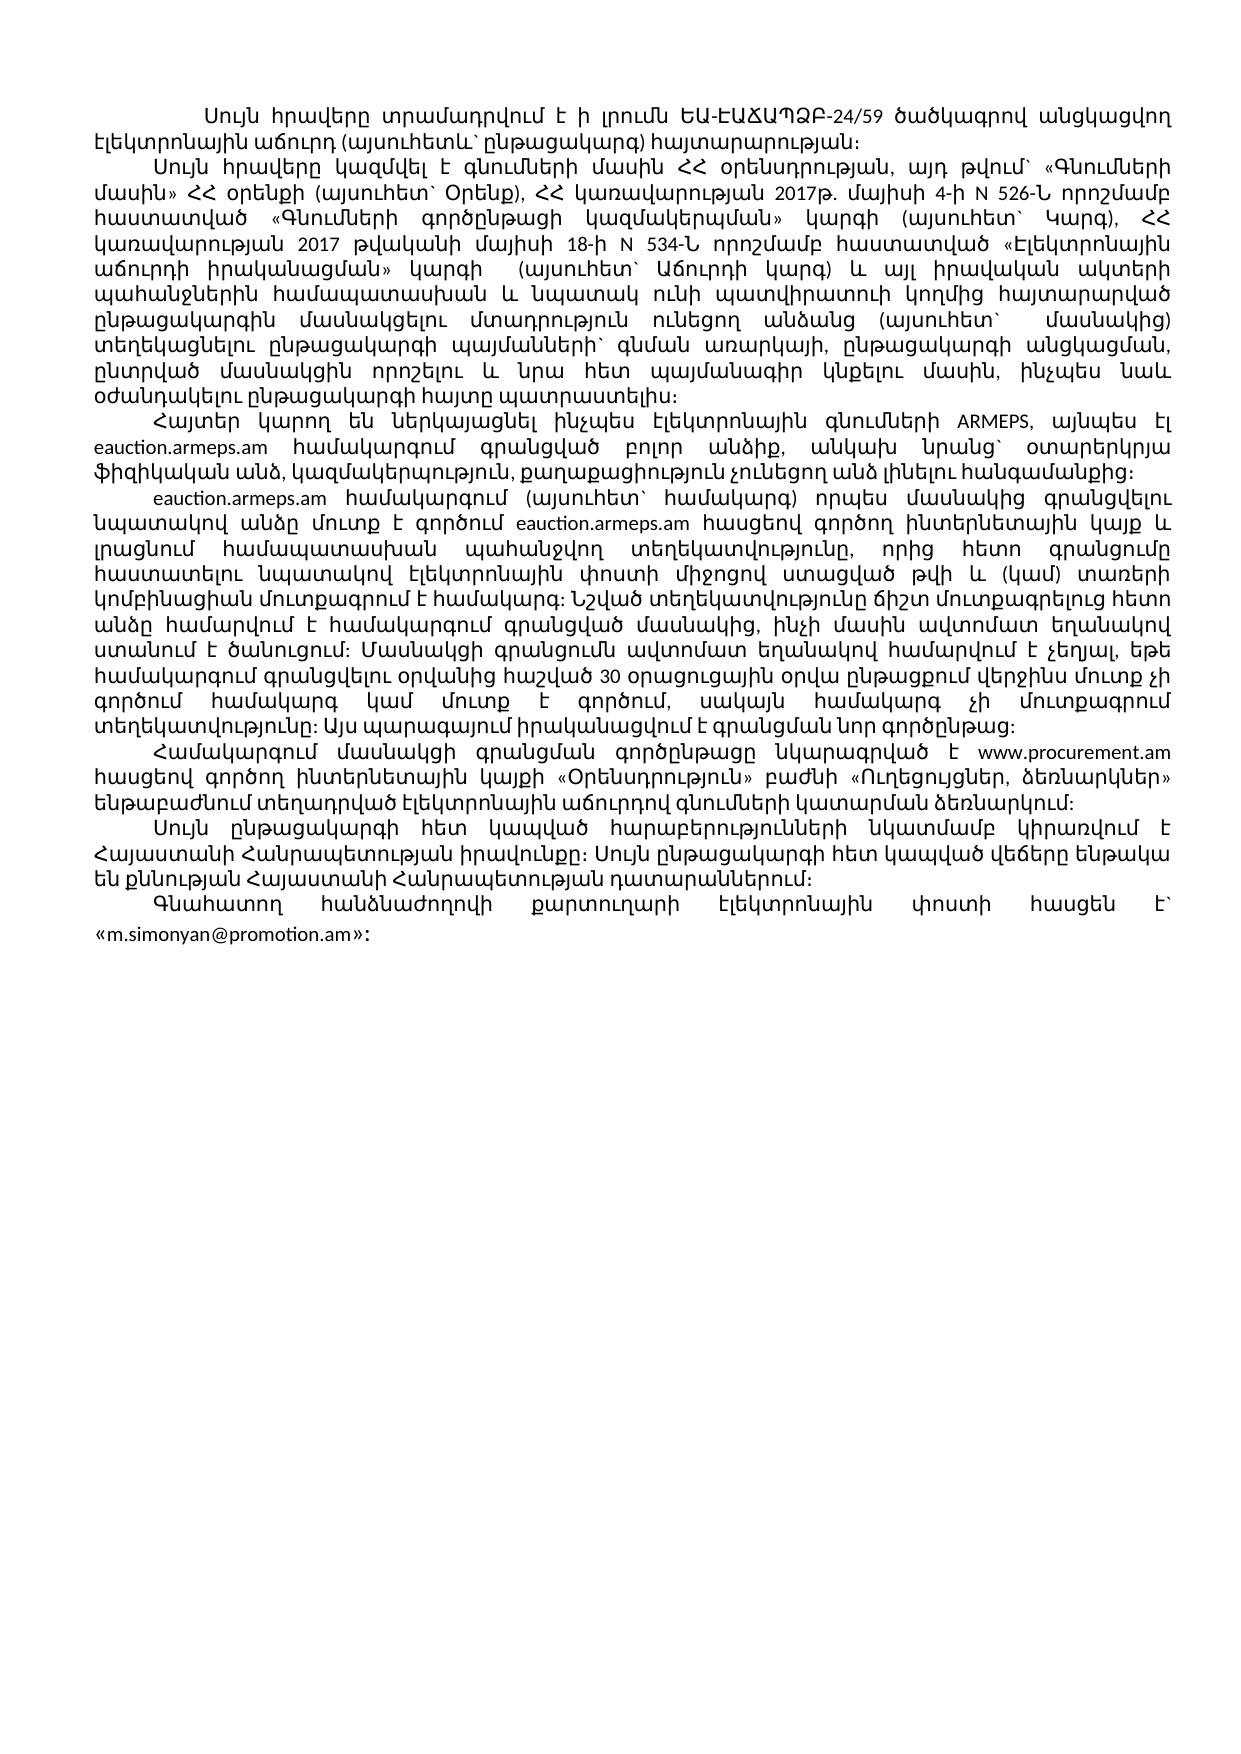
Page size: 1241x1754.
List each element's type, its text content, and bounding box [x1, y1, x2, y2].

text Գնահատող հանձնաժողովի քարտուղարի էլեկտրոնային փոստի հասցեն է` «m.simonyan@promotion.am»: [94, 892, 1171, 948]
text Համակարգում մասնակցի գրանցման գործընթացը նկարագրված է www.procurement.am հասցեով գործող ինտերնետային կայքի «Օրենսդրություն» բաժնի «Ուղեցույցներ, ձեռնարկներ» ենթաբաժնում տեղադրված էլեկտրոնային աճուրդով գնումների կատարման ձեռնարկում: [94, 739, 1171, 815]
text Սույն հրավերը կազմվել է գնումների մասին ՀՀ օրենսդրության, այդ թվում` «Գնումների մասին» ՀՀ օրենքի (այսուհետ` Օրենք), ՀՀ կառավարության 2017թ. մայիսի 4-ի N 526-Ն որոշմամբ հաստատված «Գնումների գործընթացի կազմակերպման» կարգի (այսուհետ` Կարգ), ՀՀ կառավարության 2017 թվականի մայիսի 18-ի N 534-Ն որոշմամբ հաստատված «Էլեկտրոնային աճուրդի իրականացման» կարգի (այսուհետ` Աճուրդի կարգ) և այլ իրավական ակտերի պահանջներին համապատասխան և նպատակ ունի պատվիրատուի կողմից հայտարարված ընթացակարգին մասնակցելու մտադրություն ունեցող անձանց (այսուհետ` մասնակից) տեղեկացնելու ընթացակարգի պայմանների` գնման առարկայի, ընթացակարգի անցկացման, ընտրված մասնակցին որոշելու և նրա հետ պայմանագիր կնքելու մասին, ինչպես նաև օժանդակելու ընթացակարգի հայտը պատրաստելիս։ [94, 154, 1171, 409]
text Հայտեր կարող են ներկայացնել ինչպես էլեկտրոնային գնումների ARMEPS, այնպես էլ eauction.armeps.am համակարգում գրանցված բոլոր անձիք, անկախ նրանց` օտարերկրյա ֆիզիկական անձ, կազմակերպություն, քաղաքացիություն չունեցող անձ լինելու հանգամանքից։ [94, 409, 1171, 485]
text Սույն ընթացակարգի հետ կապված հարաբերությունների նկատմամբ կիրառվում է Հայաստանի Հանրապետության իրավունքը։ Սույն ընթացակարգի հետ կապված վեճերը ենթակա են քննության Հայաստանի Հանրապետության դատարաններում։ [94, 815, 1171, 892]
text eauction.armeps.am համակարգում (այսուհետ` համակարգ) որպես մասնակից գրանցվելու նպատակով անձը մուտք է գործում eauction.armeps.am հասցեով գործող ինտերնետային կայք և լրացնում համապատասխան պահանջվող տեղեկատվությունը, որից հետո գրանցումը հաստատելու նպատակով էլեկտրոնային փոստի միջոցով ստացված թվի և (կամ) տառերի կոմբինացիան մուտքագրում է համակարգ: Նշված տեղեկատվությունը ճիշտ մուտքագրելուց հետո անձը համարվում է համակարգում գրանցված մասնակից, ինչի մասին ավտոմատ եղանակով ստանում է ծանուցում: Մասնակցի գրանցումն ավտոմատ եղանակով համարվում է չեղյալ, եթե համակարգում գրանցվելու օրվանից հաշված 30 օրացուցային օրվա ընթացքում վերջինս մուտք չի գործում համակարգ կամ մուտք է գործում, սակայն համակարգ չի մուտքագրում տեղեկատվությունը: Այս պարագայում իրականացվում է գրանցման նոր գործընթաց: [94, 485, 1171, 739]
text Սույն հրավերը տրամադրվում է ի լրումն ԵԱ-ԷԱՃԱՊՁԲ-24/59 ծածկագրով անցկացվող էլեկտրոնային աճուրդ (այսուհետև` ընթացակարգ) հայտարարության։ [94, 104, 1171, 154]
